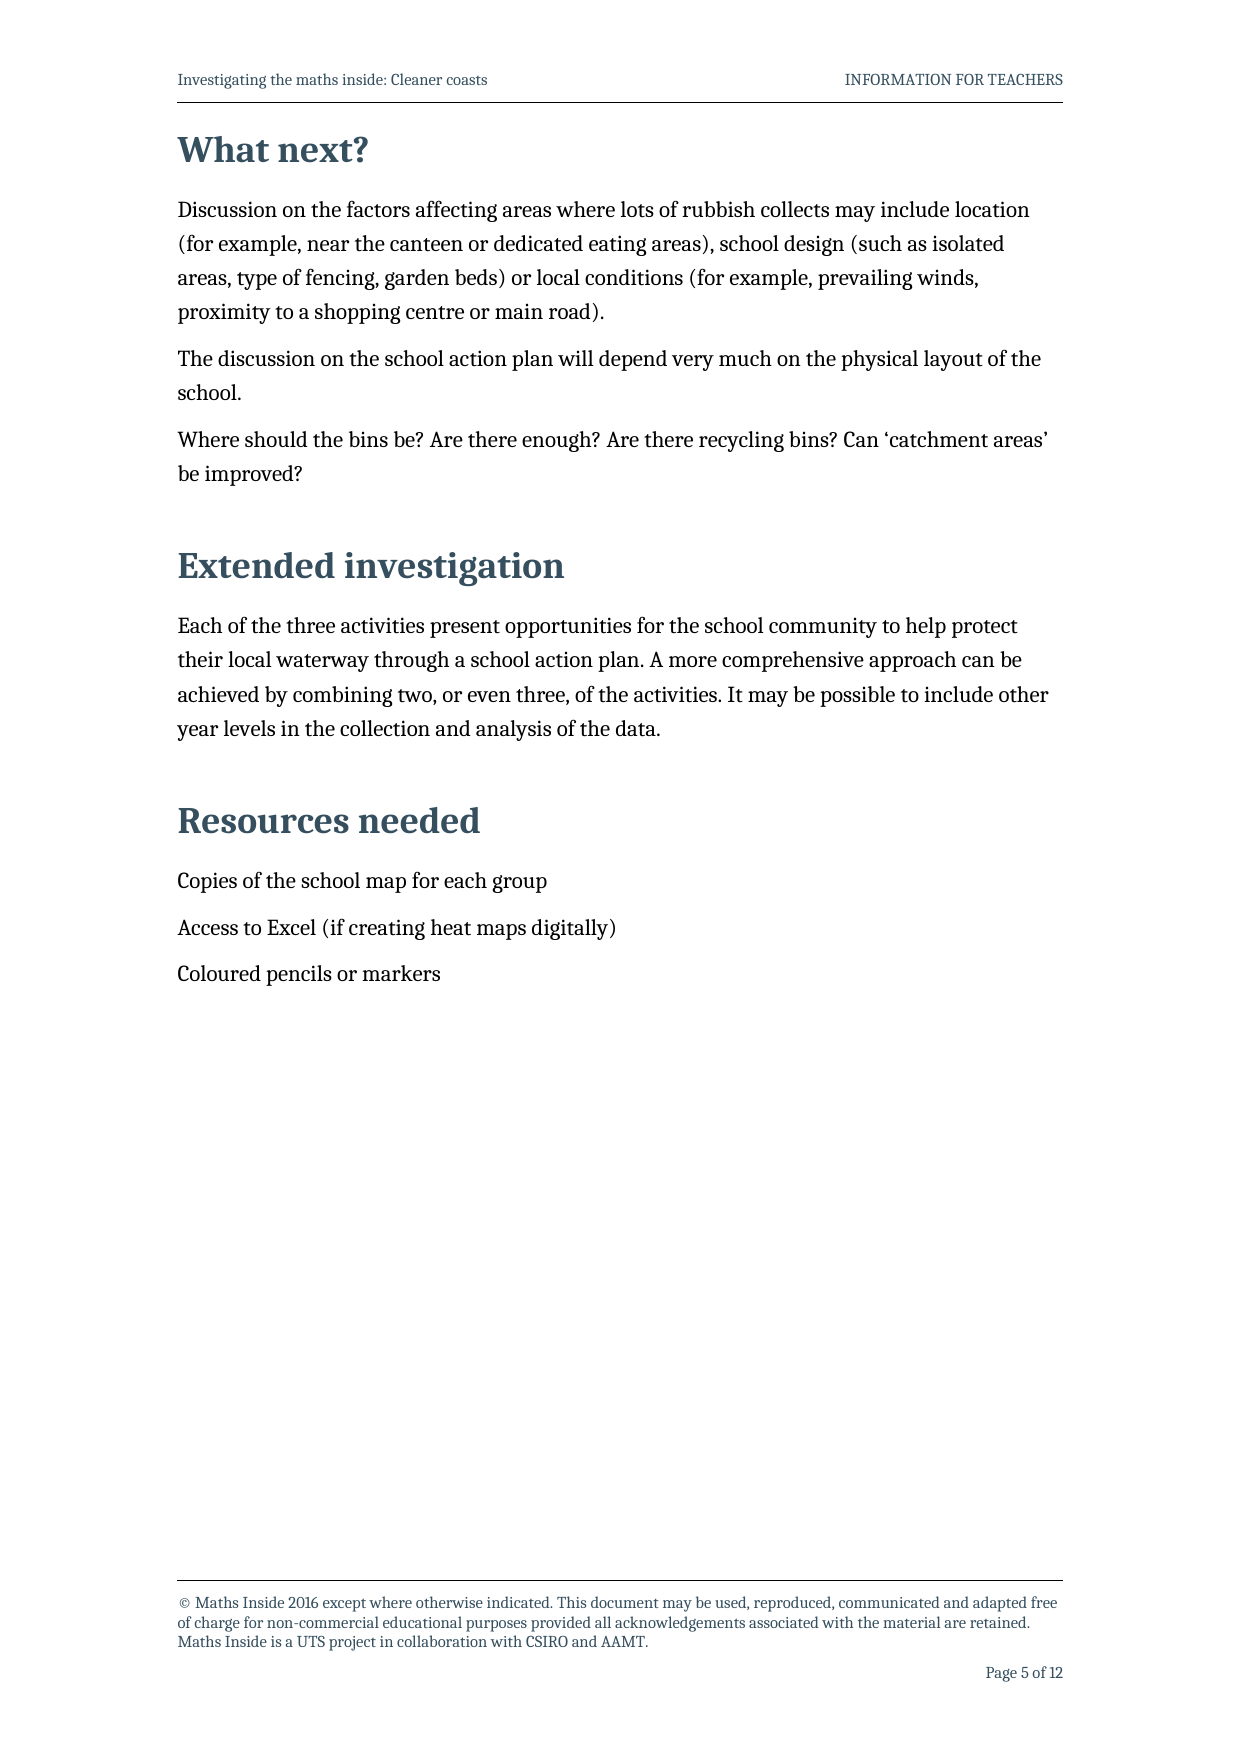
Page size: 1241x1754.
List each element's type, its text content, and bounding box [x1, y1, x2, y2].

subtitle Extended investigation [177, 545, 1063, 588]
subtitle Resources needed [177, 800, 1063, 843]
text Each of the three activities present opportunities for the school community to help protect their local waterway through a school action plan. A more comprehensive approach can be achieved by combining two, or even three, of the activities. It may be possible to include other year levels in the collection and analysis of the data. [177, 613, 1063, 742]
subtitle What next? [177, 128, 1063, 172]
text Coloured pencils or markers [177, 961, 1063, 988]
text The discussion on the school action plan will depend very much on the physical layout of the school. [177, 346, 1063, 406]
text Discussion on the factors affecting areas where lots of rubbish collects may include location (for example, near the canteen or dedicated eating areas), school design (such as isolated areas, type of fencing, garden beds) or local conditions (for example, prevailing winds, proximity to a shopping centre or main road). [177, 197, 1063, 326]
text Copies of the school map for each group [177, 868, 1063, 894]
text Where should the bins be? Are there enough? Are there recycling bins? Can ‘catchment areas’ be improved? [177, 427, 1063, 487]
text Access to Excel (if creating heat maps digitally) [177, 914, 1063, 941]
